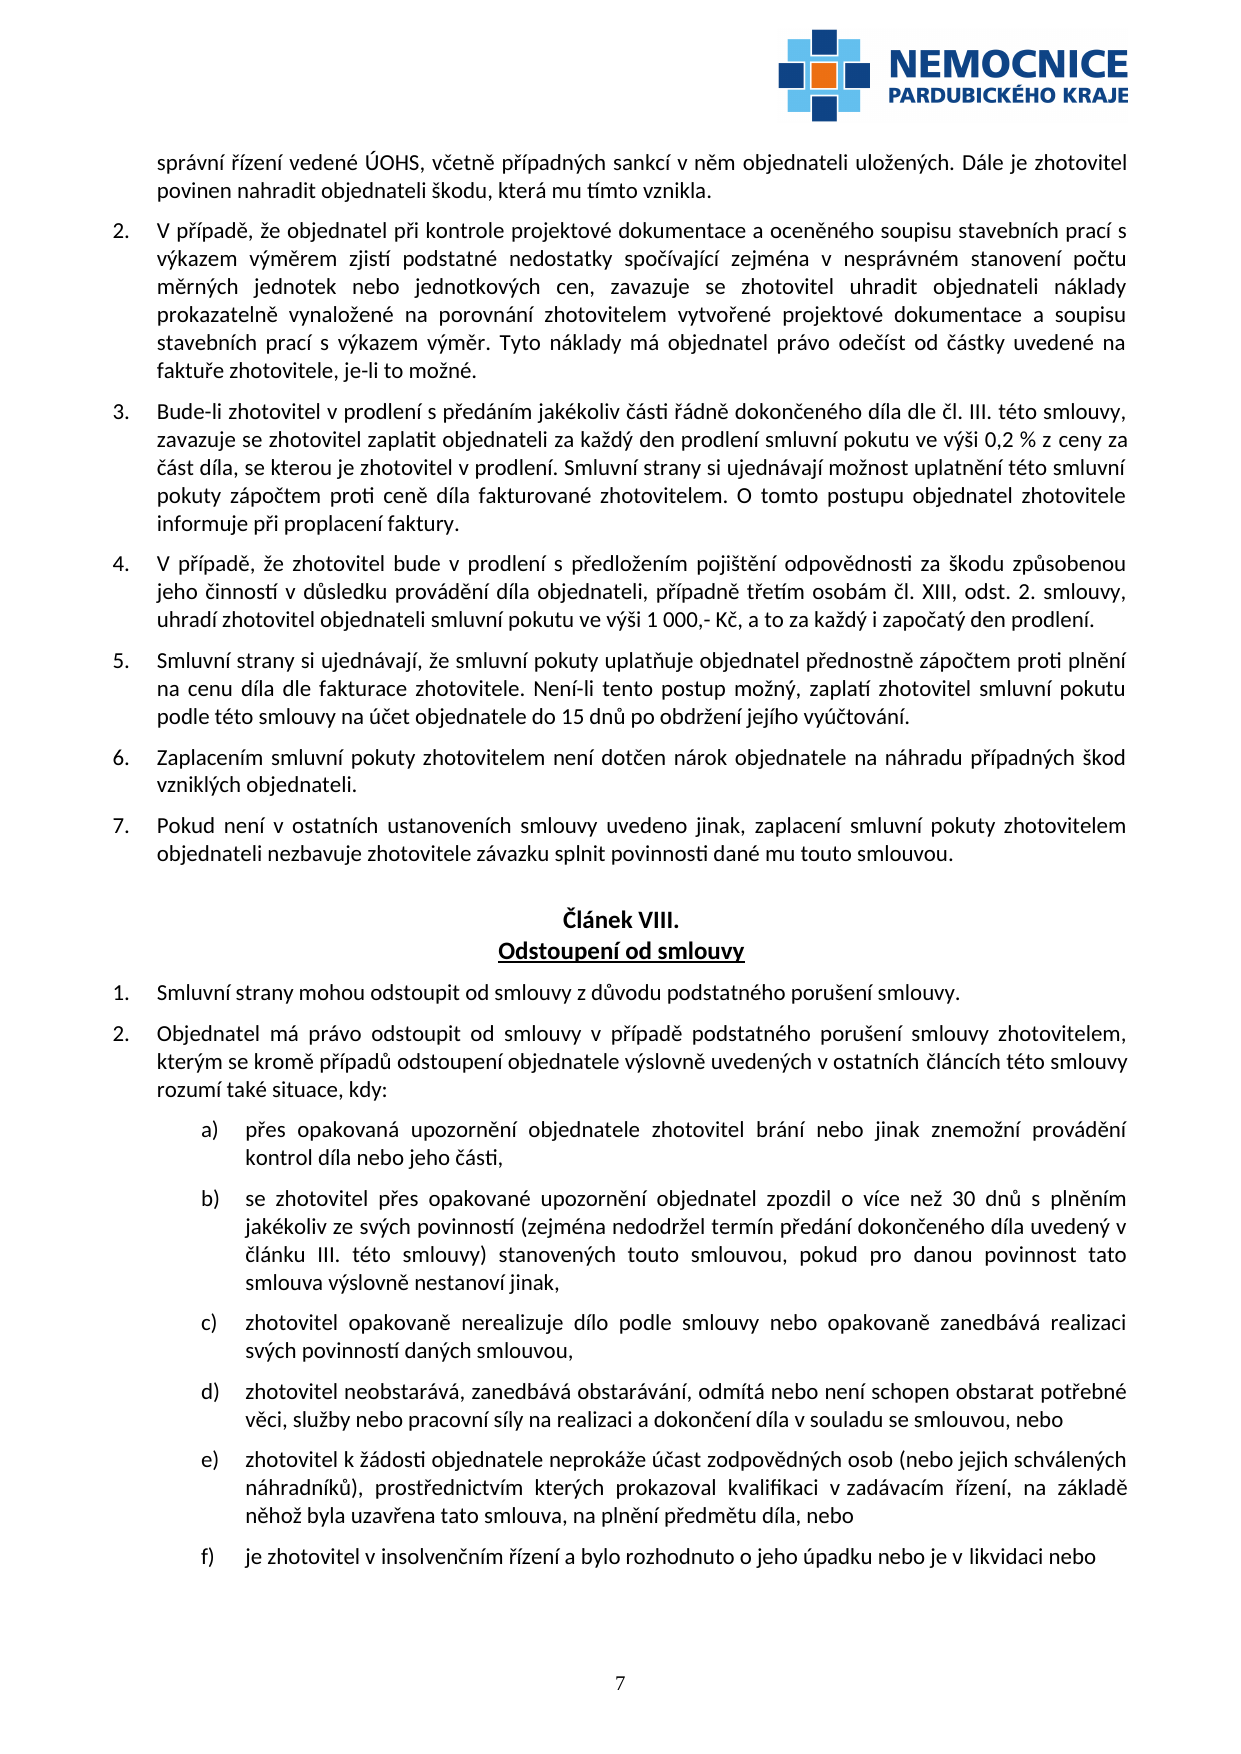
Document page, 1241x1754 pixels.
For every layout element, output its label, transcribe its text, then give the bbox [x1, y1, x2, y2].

text d) zhotovitel neobstarává, zanedbává obstarávání, odmítá nebo není schopen obstarat potřebné věci, služby nebo pracovní síly na realizaci a dokončení díla v souladu se smlouvou, nebo [201, 1377, 1128, 1433]
list Smluvní strany si ujednávají, že smluvní pokuty uplatňuje objednatel přednostně zápočtem proti plnění na cenu díla dle fakturace zhotovitele. Není-li tento postup možný, zaplatí zhotovitel smluvní pokutu podle této smlouvy na účet objednatele do 15 dnů po obdržení jejího vyúčtování. [112, 646, 1128, 730]
list Zaplacením smluvní pokuty zhotovitelem není dotčen nárok objednatele na náhradu případných škod vzniklých objednateli. [112, 743, 1128, 799]
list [112, 148, 1128, 204]
text Odstoupení od smlouvy [112, 935, 1130, 966]
text 1. Smluvní strany mohou odstoupit od smlouvy z důvodu podstatného porušení smlouvy. [112, 978, 1128, 1006]
list Pokud není v ostatních ustanoveních smlouvy uvedeno jinak, zaplacení smluvní pokuty zhotovitelem objednateli nezbavuje zhotovitele závazku splnit povinnosti dané mu touto smlouvou. [112, 811, 1128, 867]
list V případě, že zhotovitel bude v prodlení s předložením pojištění odpovědnosti za škodu způsobenou jeho činností v důsledku provádění díla objednateli, případně třetím osobám čl. XIII, odst. 2. smlouvy, uhradí zhotovitel objednateli smluvní pokutu ve výši 1 000,- Kč, a to za každý i započatý den prodlení. [112, 549, 1128, 633]
text f) je zhotovitel v insolvenčním řízení a bylo rozhodnuto o jeho úpadku nebo je v likvidaci nebo [201, 1542, 1128, 1570]
text c) zhotovitel opakovaně nerealizuje dílo podle smlouvy nebo opakovaně zanedbává realizaci svých povinností daných smlouvou, [201, 1308, 1128, 1364]
list Bude-li zhotovitel v prodlení s předáním jakékoliv části řádně dokončeného díla dle čl. III. této smlouvy, zavazuje se zhotovitel zaplatit objednateli za každý den prodlení smluvní pokutu ve výši 0,2 % z ceny za část díla, se kterou je zhotovitel v prodlení. Smluvní strany si ujednávají možnost uplatnění této smluvní pokuty zápočtem proti ceně díla fakturované zhotovitelem. O tomto postupu objednatel zhotovitele informuje při proplacení faktury. [112, 397, 1128, 537]
list V případě, že objednatel při kontrole projektové dokumentace a oceněného soupisu stavebních prací s výkazem výměrem zjistí podstatné nedostatky spočívající zejména v nesprávném stanovení počtu měrných jednotek nebo jednotkových cen, zavazuje se zhotovitel uhradit objednateli náklady prokazatelně vynaložené na porovnání zhotovitelem vytvořené projektové dokumentace a soupisu stavebních prací s výkazem výměr. Tyto náklady má objednatel právo odečíst od částky uvedené na faktuře zhotovitele, je-li to možné. [112, 216, 1128, 384]
text e) zhotovitel k žádosti objednatele neprokáže účast zodpovědných osob (nebo jejich schválených náhradníků), prostřednictvím kterých prokazoval kvalifikaci v zadávacím řízení, na základě něhož byla uzavřena tato smlouva, na plnění předmětu díla, nebo [201, 1446, 1128, 1529]
text b) se zhotovitel přes opakované upozornění objednatel zpozdil o více než 30 dnů s plněním jakékoliv ze svých povinností (zejména nedodržel termín předání dokončeného díla uvedený v článku III. této smlouvy) stanovených touto smlouvou, pokud pro danou povinnost tato smlouva výslovně nestanoví jinak, [201, 1184, 1128, 1296]
picture [777, 28, 1128, 123]
text a) přes opakovaná upozornění objednatele zhotovitel brání nebo jinak znemožní provádění kontrol díla nebo jeho části, [201, 1115, 1128, 1171]
text Článek VIII. [112, 905, 1130, 935]
text 2. Objednatel má právo odstoupit od smlouvy v případě podstatného porušení smlouvy zhotovitelem, kterým se kromě případů odstoupení objednatele výslovně uvedených v ostatních článcích této smlouvy rozumí také situace, kdy: [112, 1019, 1128, 1103]
